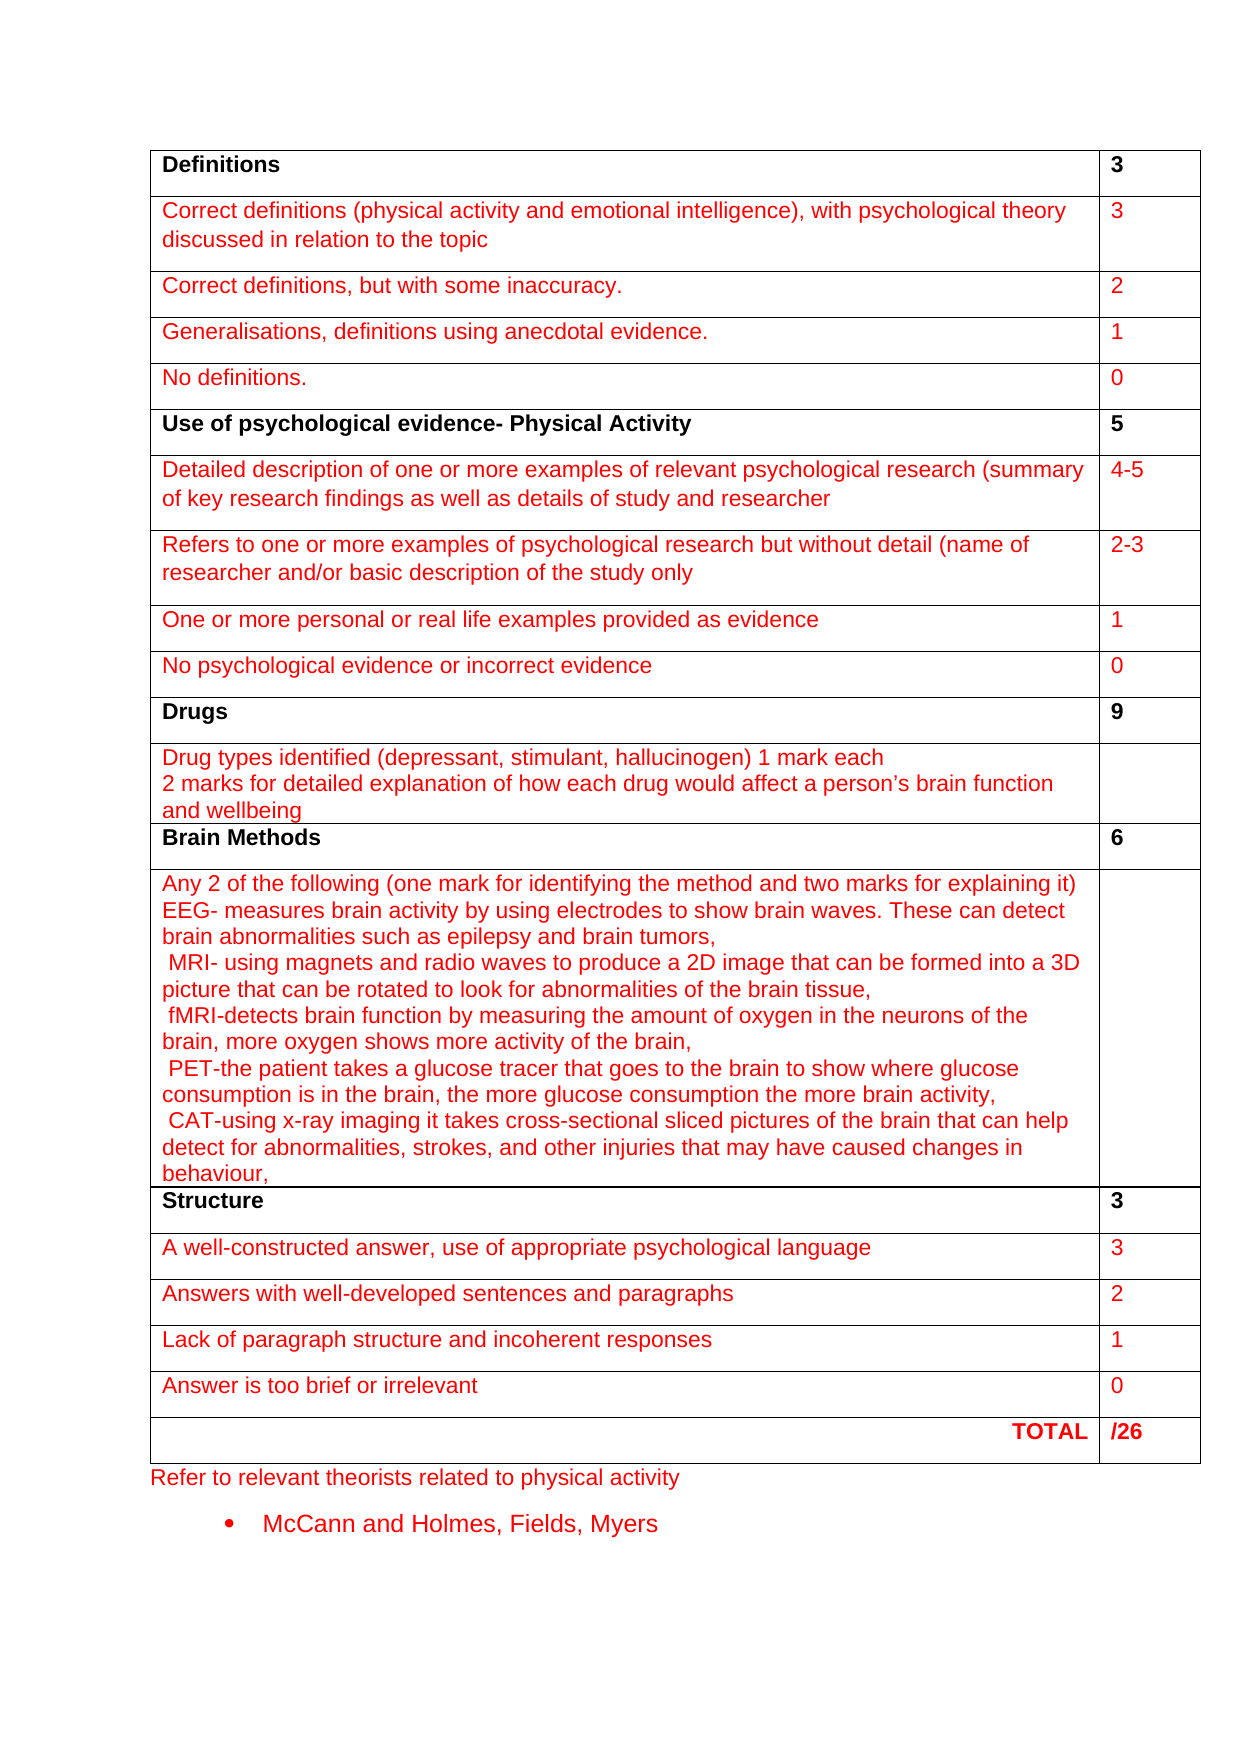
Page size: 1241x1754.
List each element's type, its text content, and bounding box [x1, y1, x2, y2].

table_cell Drug types identified (depressant, stimulant, hallucinogen) 1 mark each 2 marks for detailed explanation of how each drug would affect a person’s brain function and wellbeing [151, 744, 1099, 823]
table_cell No definitions. [151, 364, 1099, 409]
table_cell 3 [1100, 1234, 1200, 1279]
table_cell 4-5 [1100, 456, 1200, 530]
table_cell 3 [1100, 1188, 1200, 1233]
table_cell 1 [1100, 606, 1200, 651]
text Refer to relevant theorists related to physical activity [150, 1464, 1090, 1491]
table_cell /26 [1100, 1418, 1200, 1463]
table_cell Use of psychological evidence- Physical Activity [151, 410, 1099, 455]
table_cell 0 [1100, 364, 1200, 409]
table_cell One or more personal or real life examples provided as evidence [151, 606, 1099, 651]
table_header 3 [1100, 151, 1200, 196]
table_cell TOTAL [151, 1418, 1099, 1463]
table_cell 1 [1100, 318, 1200, 363]
table_cell Any 2 of the following (one mark for identifying the method and two marks for explaining it) EEG- measures brain activity by using electrodes to show brain waves. These can detect brain abnormalities such as epilepsy and brain tumors, MRI- using magnets and radio waves to produce a 2D image that can be formed into a 3D picture that can be rotated to look for abnormalities of the brain tissue, fMRI-detects brain function by measuring the amount of oxygen in the neurons of the brain, more oxygen shows more activity of the brain, PET-the patient takes a glucose tracer that goes to the brain to show where glucose consumption is in the brain, the more glucose consumption the more brain activity, CAT-using x-ray imaging it takes cross-sectional sliced pictures of the brain that can help detect for abnormalities, strokes, and other injuries that may have caused changes in behaviour, [151, 870, 1099, 1186]
table_cell 0 [1100, 652, 1200, 697]
table_cell 3 [1100, 197, 1200, 271]
table_cell 1 [1100, 1326, 1200, 1371]
table_cell Refers to one or more examples of psychological research but without detail (name of researcher and/or basic description of the study only [151, 531, 1099, 604]
list McCann and Holmes, Fields, Myers [225, 1509, 1090, 1538]
table_cell Drugs [151, 698, 1099, 743]
table_cell 0 [1100, 1372, 1200, 1417]
table_cell Correct definitions, but with some inaccuracy. [151, 272, 1099, 317]
table_cell Structure [151, 1188, 1099, 1233]
table_header Definitions [151, 151, 1099, 196]
table_cell 2-3 [1100, 531, 1200, 604]
table_cell No psychological evidence or incorrect evidence [151, 652, 1099, 697]
table_cell Answers with well-developed sentences and paragraphs [151, 1280, 1099, 1325]
table_cell Answer is too brief or irrelevant [151, 1372, 1099, 1417]
table_cell Correct definitions (physical activity and emotional intelligence), with psychological theory discussed in relation to the topic [151, 197, 1099, 271]
table_cell 9 [1100, 698, 1200, 743]
table_cell Generalisations, definitions using anecdotal evidence. [151, 318, 1099, 363]
table_cell 5 [1100, 410, 1200, 455]
table_cell 6 [1100, 824, 1200, 869]
table_cell Brain Methods [151, 824, 1099, 869]
table_cell Lack of paragraph structure and incoherent responses [151, 1326, 1099, 1371]
table_cell 2 [1100, 272, 1200, 317]
table_cell 2 [1100, 1280, 1200, 1325]
table_cell Detailed description of one or more examples of relevant psychological research (summary of key research findings as well as details of study and researcher [151, 456, 1099, 530]
table_cell A well-constructed answer, use of appropriate psychological language [151, 1234, 1099, 1279]
table_cell [1100, 744, 1200, 823]
table_cell [1100, 870, 1200, 1186]
